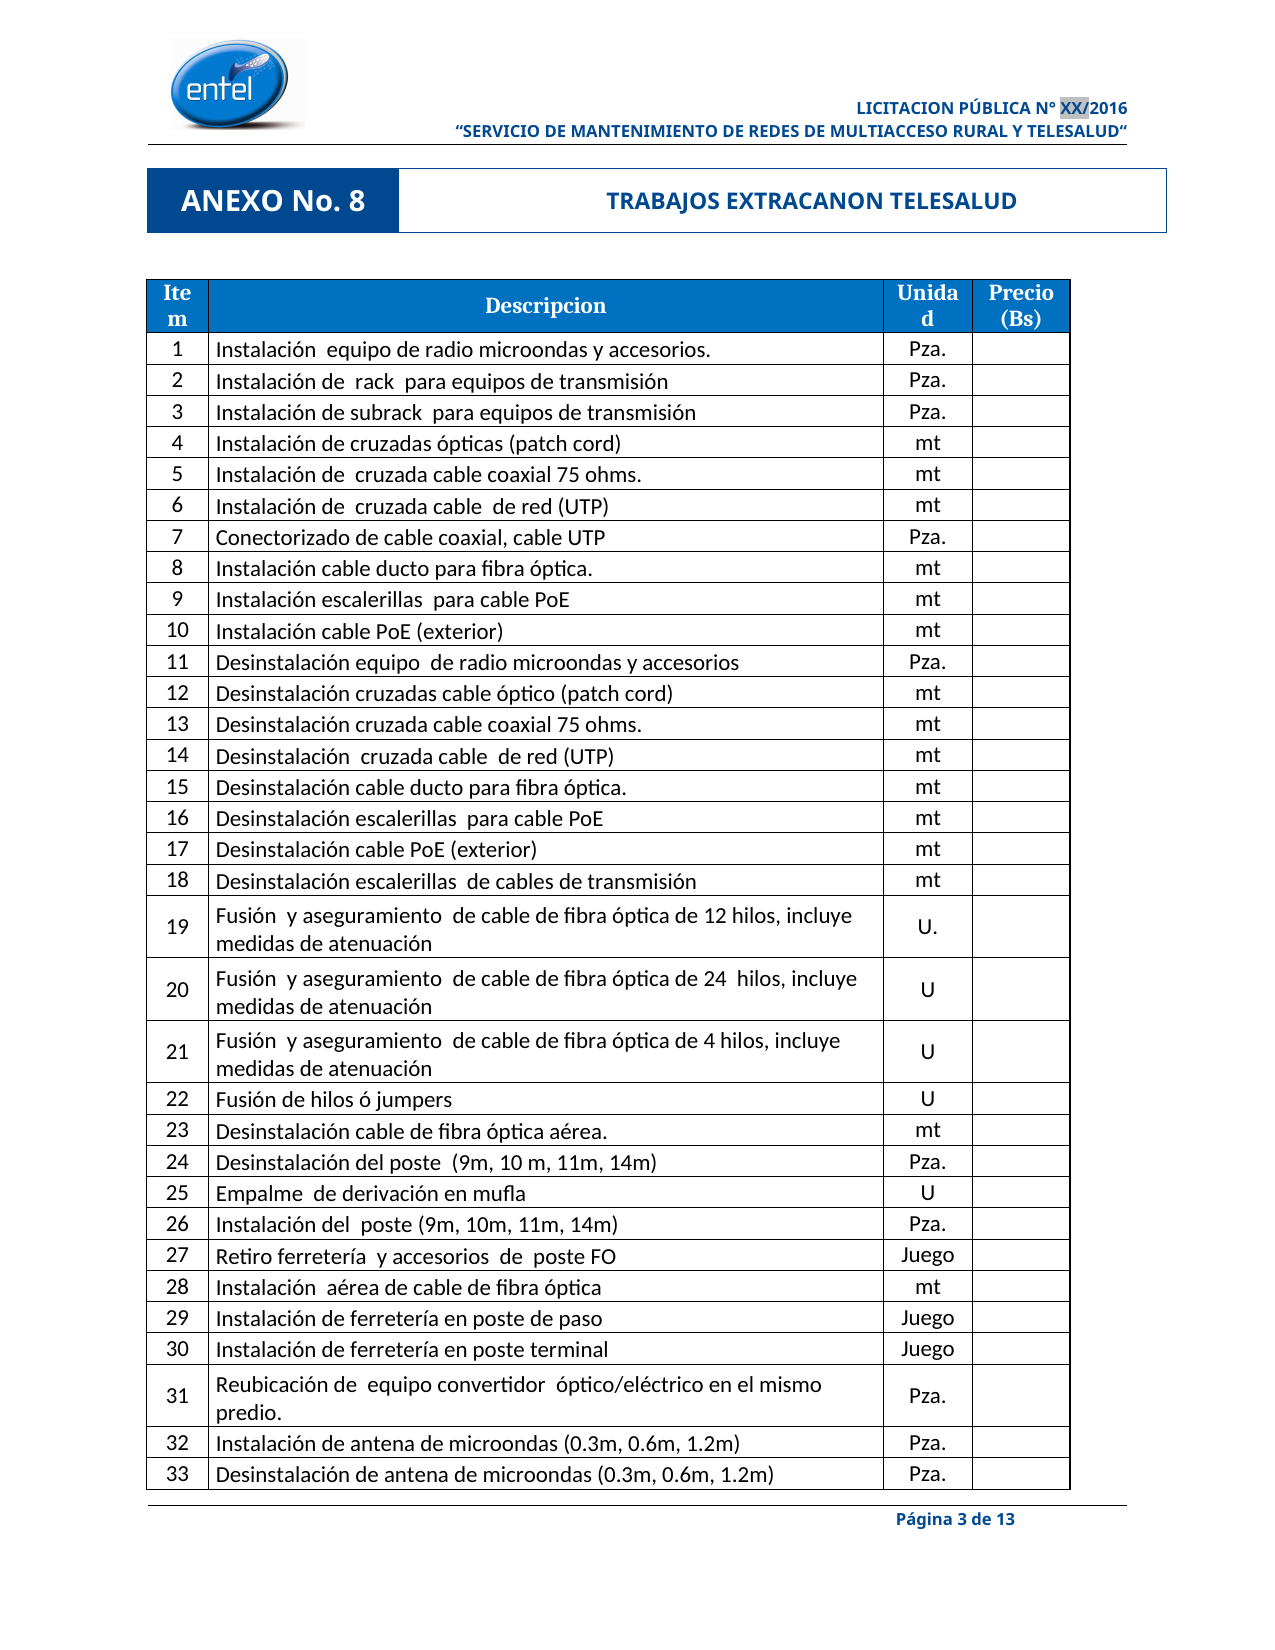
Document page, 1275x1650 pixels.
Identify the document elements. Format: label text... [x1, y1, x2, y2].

table_cell Desinstalación cable de fibra óptica aérea. [209, 1115, 883, 1145]
table_cell 10 [147, 615, 208, 645]
table_cell 11 [147, 646, 208, 676]
table_cell [973, 1177, 1069, 1207]
table_cell Desinstalación del poste (9m, 10 m, 11m, 14m) [209, 1146, 883, 1176]
table_cell mt [884, 427, 972, 457]
table_cell [973, 802, 1069, 832]
table_cell [973, 1021, 1069, 1082]
table_cell mt [884, 458, 972, 488]
table_cell Juego [884, 1240, 972, 1270]
table_cell [973, 1146, 1069, 1176]
table_cell mt [884, 802, 972, 832]
table_cell [973, 1302, 1069, 1332]
table_cell Reubicación de equipo convertidor óptico/eléctrico en el mismo predio. [209, 1365, 883, 1426]
table_cell Instalación de antena de microondas (0.3m, 0.6m, 1.2m) [209, 1427, 883, 1457]
table_cell U [884, 1083, 972, 1113]
table_cell Pza. [884, 396, 972, 426]
table_cell [973, 396, 1069, 426]
table_cell mt [884, 1271, 972, 1301]
table_cell mt [884, 1115, 972, 1145]
table_cell mt [884, 677, 972, 707]
table_cell 9 [147, 583, 208, 613]
table_cell [973, 1333, 1069, 1363]
table_cell 15 [147, 771, 208, 801]
table_cell 29 [147, 1302, 208, 1332]
table_cell [973, 552, 1069, 582]
table_cell [973, 521, 1069, 551]
table_cell [973, 958, 1069, 1020]
table_cell 27 [147, 1240, 208, 1270]
table_cell Instalación cable PoE (exterior) [209, 615, 883, 645]
table_header Item [147, 280, 208, 332]
table_cell [973, 1458, 1069, 1488]
table_cell Pza. [884, 365, 972, 395]
table_cell [973, 490, 1069, 520]
table_cell [973, 333, 1069, 363]
table_cell U [884, 1021, 972, 1082]
table_cell 30 [147, 1333, 208, 1363]
table_cell Desinstalación cruzadas cable óptico (patch cord) [209, 677, 883, 707]
table_header Descripcion [209, 280, 883, 332]
table_cell Fusión y aseguramiento de cable de fibra óptica de 24 hilos, incluye medidas de atenuación [209, 958, 883, 1020]
table_cell mt [884, 833, 972, 863]
table_cell 32 [147, 1427, 208, 1457]
table_cell [973, 677, 1069, 707]
table_cell U. [884, 896, 972, 957]
table_cell Instalación de subrack para equipos de transmisión [209, 396, 883, 426]
table_cell 25 [147, 1177, 208, 1207]
table_cell [973, 1083, 1069, 1113]
table_cell [973, 865, 1069, 895]
table_cell Desinstalación cable ducto para fibra óptica. [209, 771, 883, 801]
table_cell Desinstalación escalerillas para cable PoE [209, 802, 883, 832]
table_cell 3 [147, 396, 208, 426]
table_cell [973, 1115, 1069, 1145]
table_cell Desinstalación cruzada cable de red (UTP) [209, 740, 883, 770]
table_cell 4 [147, 427, 208, 457]
table_cell 23 [147, 1115, 208, 1145]
table_cell mt [884, 552, 972, 582]
table_cell 33 [147, 1458, 208, 1488]
table_cell 26 [147, 1208, 208, 1238]
table_cell mt [884, 865, 972, 895]
table_cell [973, 427, 1069, 457]
table_cell Desinstalación equipo de radio microondas y accesorios [209, 646, 883, 676]
table_cell Desinstalación cruzada cable coaxial 75 ohms. [209, 708, 883, 738]
table_cell 13 [147, 708, 208, 738]
table_cell 14 [147, 740, 208, 770]
table_cell mt [884, 490, 972, 520]
table_cell Instalación de cruzada cable coaxial 75 ohms. [209, 458, 883, 488]
table_cell Pza. [884, 1208, 972, 1238]
table_cell Instalación equipo de radio microondas y accesorios. [209, 333, 883, 363]
table_cell Fusión y aseguramiento de cable de fibra óptica de 4 hilos, incluye medidas de atenuación [209, 1021, 883, 1082]
table_cell Juego [884, 1333, 972, 1363]
table_cell 2 [147, 365, 208, 395]
table_cell [973, 1240, 1069, 1270]
table_cell 22 [147, 1083, 208, 1113]
table_cell U [884, 958, 972, 1020]
table_cell Juego [884, 1302, 972, 1332]
table_cell Pza. [884, 1365, 972, 1426]
table_cell [973, 771, 1069, 801]
table_cell 20 [147, 958, 208, 1020]
table_header ANEXO No. 8 [148, 169, 398, 232]
table_cell Instalación de rack para equipos de transmisión [209, 365, 883, 395]
table_cell Desinstalación escalerillas de cables de transmisión [209, 865, 883, 895]
table_cell [973, 740, 1069, 770]
table_header Precio (Bs) [973, 280, 1069, 332]
table_cell [973, 896, 1069, 957]
picture [170, 38, 305, 130]
table_cell 24 [147, 1146, 208, 1176]
table_cell Desinstalación cable PoE (exterior) [209, 833, 883, 863]
table_cell [973, 1427, 1069, 1457]
table_cell Pza. [884, 1146, 972, 1176]
table_cell [973, 615, 1069, 645]
table_cell 18 [147, 865, 208, 895]
table_cell Retiro ferretería y accesorios de poste FO [209, 1240, 883, 1270]
table_cell 6 [147, 490, 208, 520]
table_cell 1 [147, 333, 208, 363]
table_cell 16 [147, 802, 208, 832]
table_cell 17 [147, 833, 208, 863]
table_cell [973, 1365, 1069, 1426]
table_cell 31 [147, 1365, 208, 1426]
table_cell Fusión y aseguramiento de cable de fibra óptica de 12 hilos, incluye medidas de atenuación [209, 896, 883, 957]
table_cell [973, 646, 1069, 676]
table_cell [973, 1208, 1069, 1238]
table_cell 5 [147, 458, 208, 488]
table_cell 7 [147, 521, 208, 551]
table_cell Pza. [884, 333, 972, 363]
table_cell [973, 458, 1069, 488]
table_cell Pza. [884, 646, 972, 676]
table_cell [973, 1271, 1069, 1301]
table_cell Instalación aérea de cable de fibra óptica [209, 1271, 883, 1301]
table_cell Instalación de ferretería en poste de paso [209, 1302, 883, 1332]
table_cell Empalme de derivación en mufla [209, 1177, 883, 1207]
table_cell U [884, 1177, 972, 1207]
table_header Unidad [884, 280, 972, 332]
table_cell Instalación de cruzada cable de red (UTP) [209, 490, 883, 520]
table_cell mt [884, 615, 972, 645]
table_cell Instalación escalerillas para cable PoE [209, 583, 883, 613]
table_cell Pza. [884, 1458, 972, 1488]
table_cell Instalación de cruzadas ópticas (patch cord) [209, 427, 883, 457]
table_cell [973, 583, 1069, 613]
table_cell 19 [147, 896, 208, 957]
table_cell Pza. [884, 1427, 972, 1457]
table_cell 12 [147, 677, 208, 707]
table_cell Pza. [884, 521, 972, 551]
table_cell 8 [147, 552, 208, 582]
table_cell [973, 365, 1069, 395]
table_cell [973, 708, 1069, 738]
table_cell Instalación del poste (9m, 10m, 11m, 14m) [209, 1208, 883, 1238]
table_cell [973, 833, 1069, 863]
table_header TRABAJOS EXTRACANON TELESALUD [399, 169, 1166, 232]
table_cell mt [884, 740, 972, 770]
table_cell mt [884, 708, 972, 738]
table_cell mt [884, 771, 972, 801]
table_cell Instalación cable ducto para fibra óptica. [209, 552, 883, 582]
table_cell Conectorizado de cable coaxial, cable UTP [209, 521, 883, 551]
table_cell 28 [147, 1271, 208, 1301]
table_cell Instalación de ferretería en poste terminal [209, 1333, 883, 1363]
table_cell mt [884, 583, 972, 613]
table_cell Desinstalación de antena de microondas (0.3m, 0.6m, 1.2m) [209, 1458, 883, 1488]
table_cell 21 [147, 1021, 208, 1082]
table_cell Fusión de hilos ó jumpers [209, 1083, 883, 1113]
